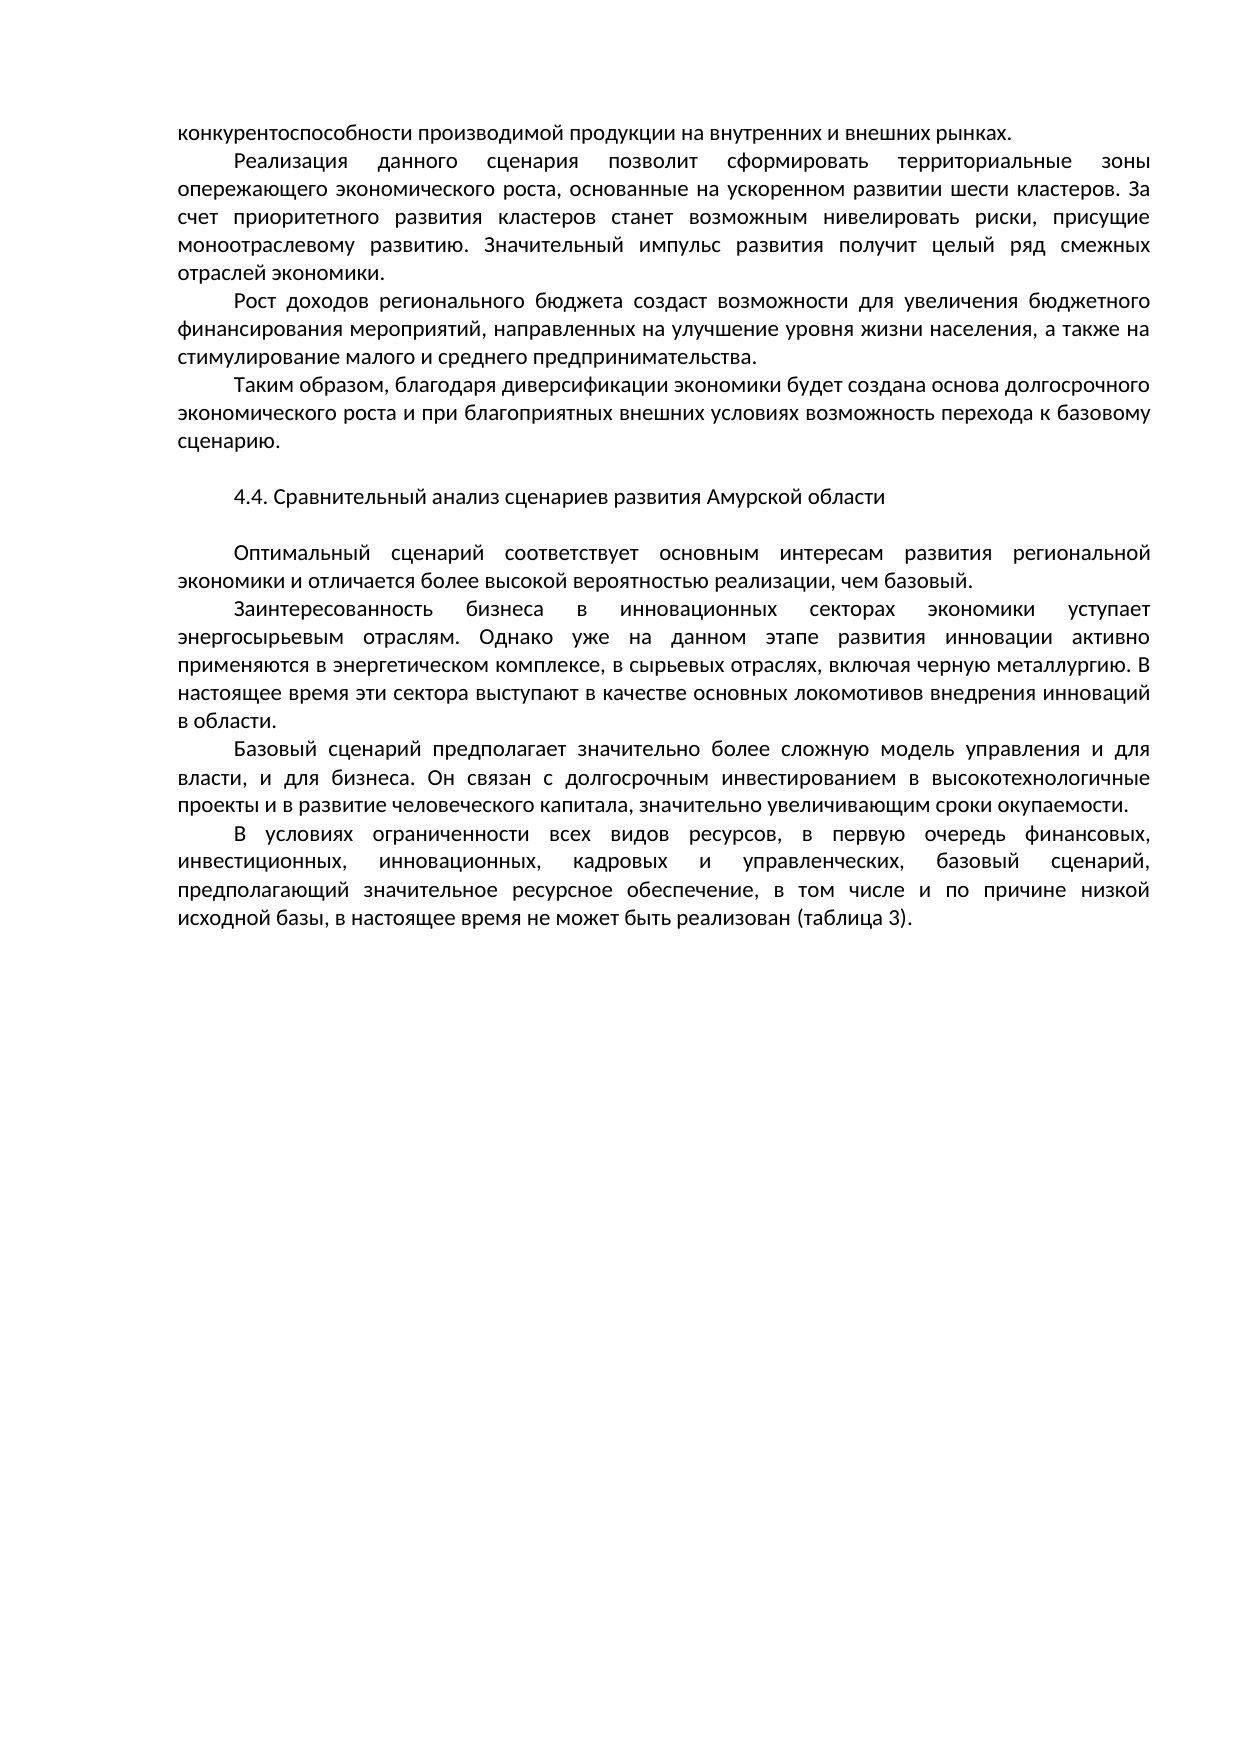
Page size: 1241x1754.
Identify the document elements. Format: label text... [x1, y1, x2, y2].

text Реализация данного сценария позволит сформировать территориальные зоны опережающего экономического роста, основанные на ускоренном развитии шести кластеров. За счет приоритетного развития кластеров станет возможным нивелировать риски, присущие моноотраслевому развитию. Значительный импульс развития получит целый ряд смежных отраслей экономики. [177, 146, 1152, 286]
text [177, 118, 1152, 146]
text 4.4. Сравнительный анализ сценариев развития Амурской области [177, 482, 1152, 510]
text Таким образом, благодаря диверсификации экономики будет создана основа долгосрочного экономического роста и при благоприятных внешних условиях возможность перехода к базовому сценарию. [177, 370, 1152, 454]
text Рост доходов регионального бюджета создаст возможности для увеличения бюджетного финансирования мероприятий, направленных на улучшение уровня жизни населения, а также на стимулирование малого и среднего предпринимательства. [177, 286, 1152, 370]
text В условиях ограниченности всех видов ресурсов, в первую очередь финансовых, инвестиционных, инновационных, кадровых и управленческих, базовый сценарий, предполагающий значительное ресурсное обеспечение, в том числе и по причине низкой исходной базы, в настоящее время не может быть реализован (таблица 3). [177, 819, 1152, 931]
text Заинтересованность бизнеса в инновационных секторах экономики уступает энергосырьевым отраслям. Однако уже на данном этапе развития инновации активно применяются в энергетическом комплексе, в сырьевых отраслях, включая черную металлургию. В настоящее время эти сектора выступают в качестве основных локомотивов внедрения инноваций в области. [177, 594, 1152, 734]
text Оптимальный сценарий соответствует основным интересам развития региональной экономики и отличается более высокой вероятностью реализации, чем базовый. [177, 538, 1152, 594]
text Базовый сценарий предполагает значительно более сложную модель управления и для власти, и для бизнеса. Он связан с долгосрочным инвестированием в высокотехнологичные проекты и в развитие человеческого капитала, значительно увеличивающим сроки окупаемости. [177, 734, 1152, 819]
